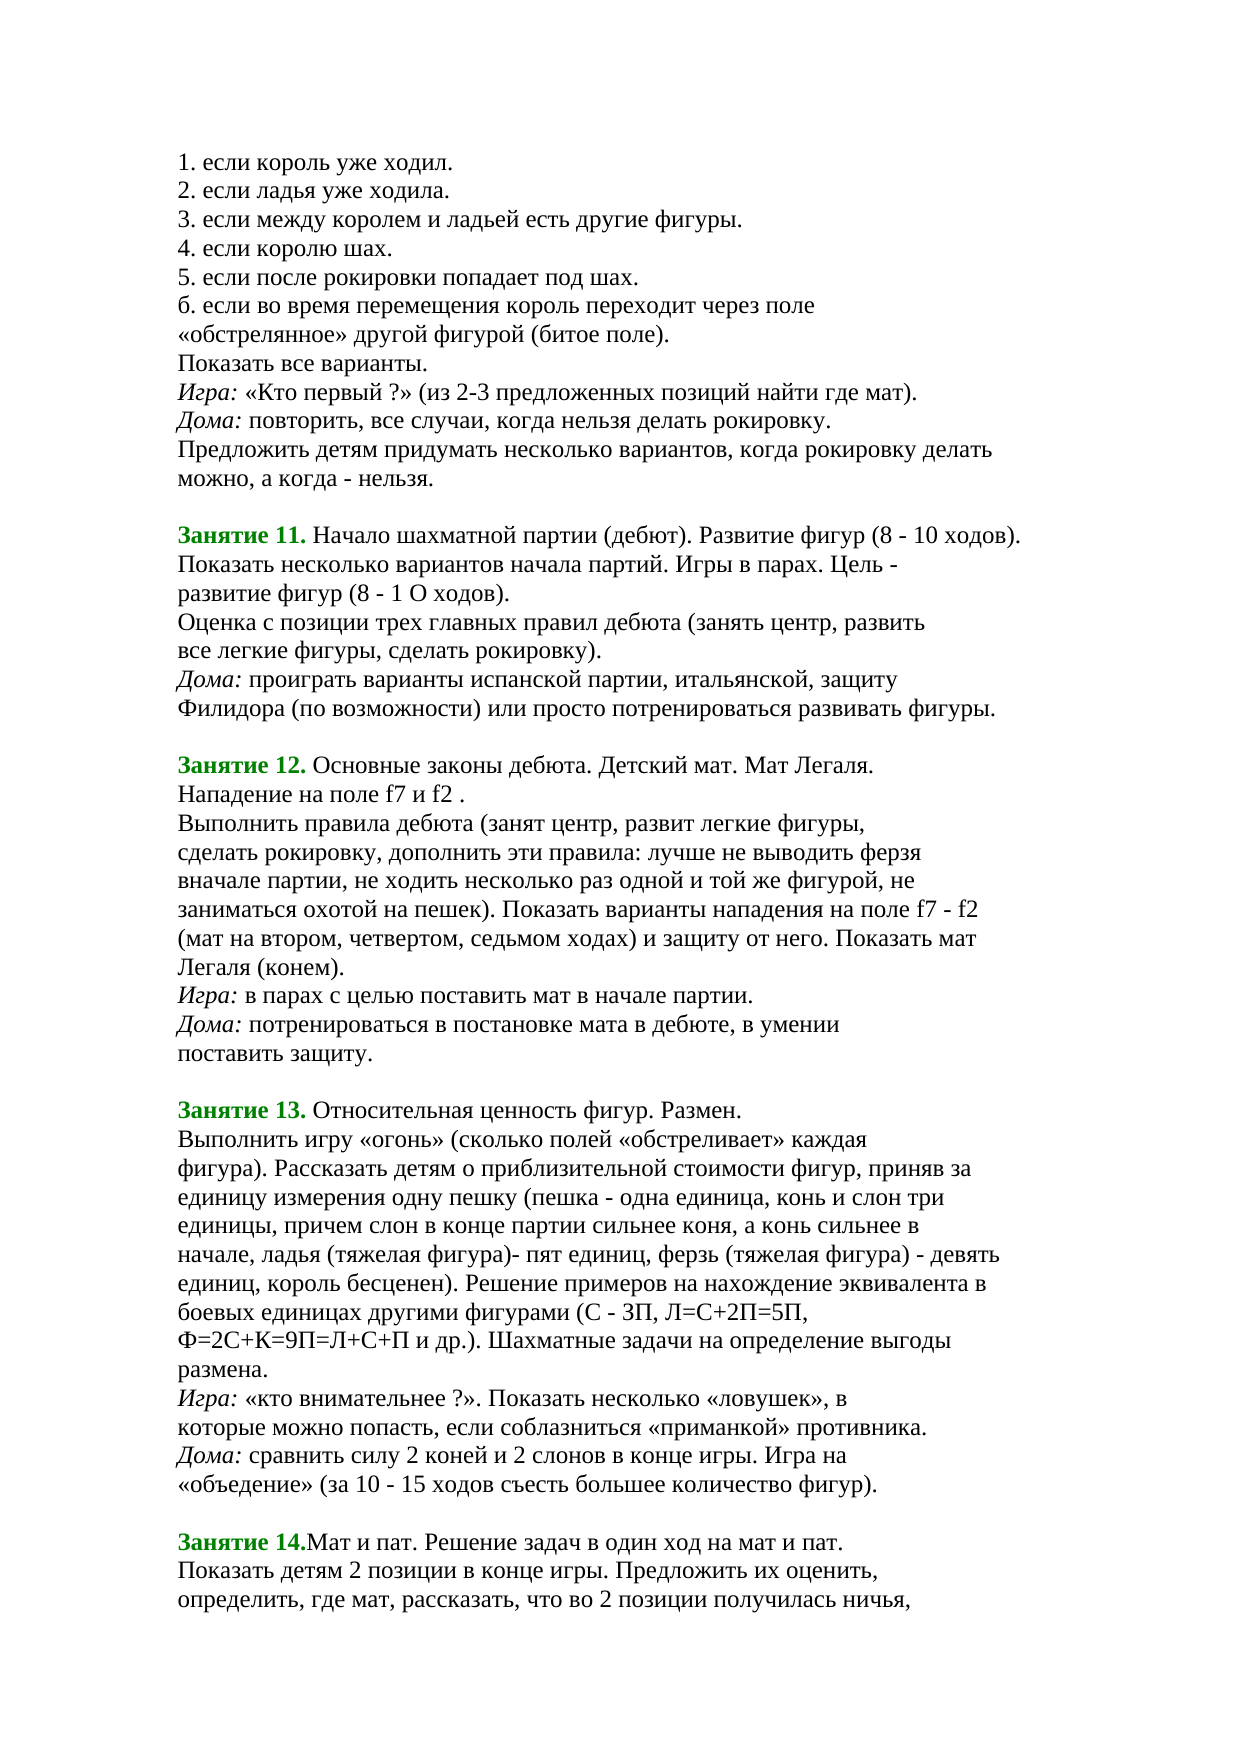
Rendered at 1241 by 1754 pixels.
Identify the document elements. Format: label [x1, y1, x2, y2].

text [177, 118, 1152, 1613]
